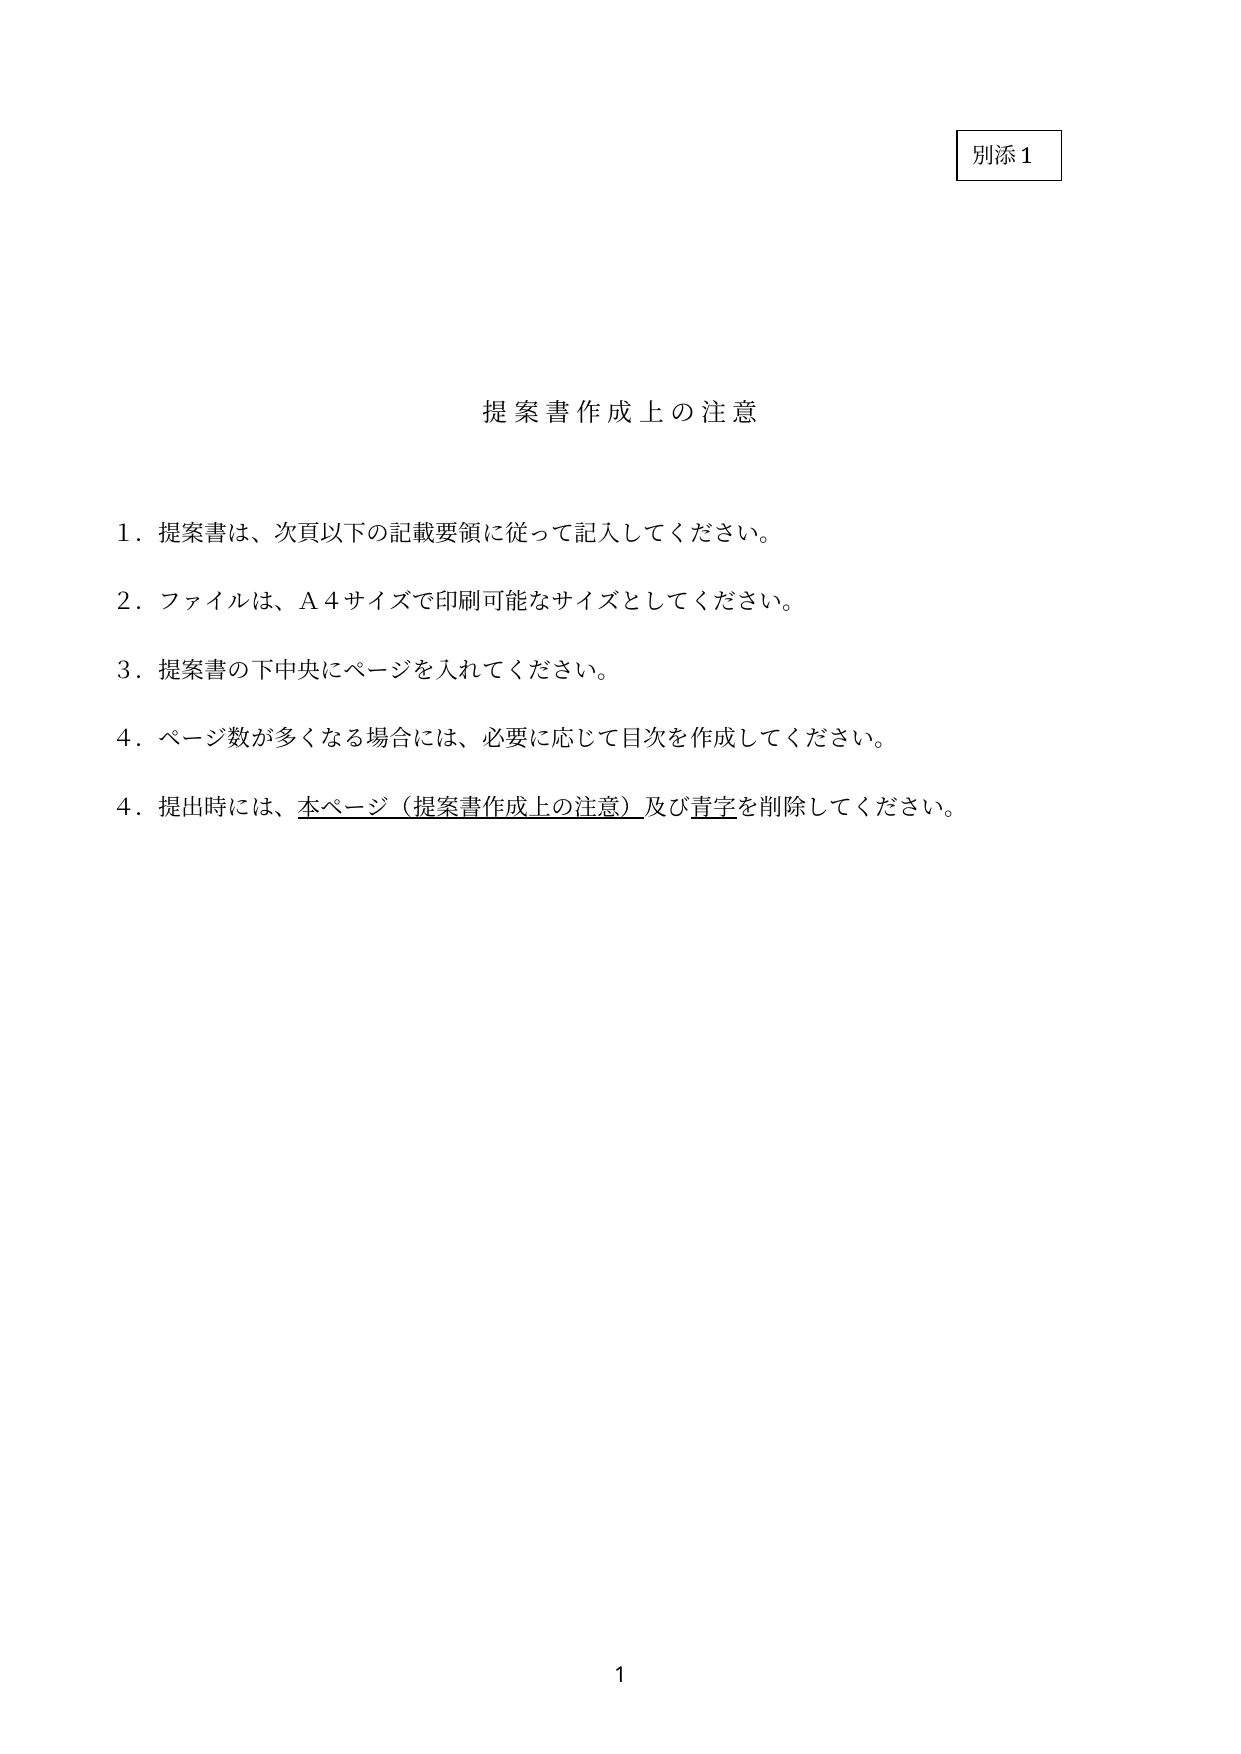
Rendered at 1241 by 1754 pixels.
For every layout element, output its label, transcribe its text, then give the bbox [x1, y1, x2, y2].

text 提案書作成上の注意 [112, 377, 1128, 445]
text ４．ページ数が多くなる場合には、必要に応じて目次を作成してください。 [112, 719, 1128, 754]
text １．提案書は、次頁以下の記載要領に従って記入してください。 [112, 514, 1128, 548]
text ３．提案書の下中央にページを入れてください。 [112, 651, 1128, 685]
text ２．ファイルは、Ａ４サイズで印刷可能なサイズとしてください。 [112, 582, 1128, 617]
text ４．提出時には、本ページ（提案書作成上の注意）及び青字を削除してください。 [112, 788, 1128, 822]
